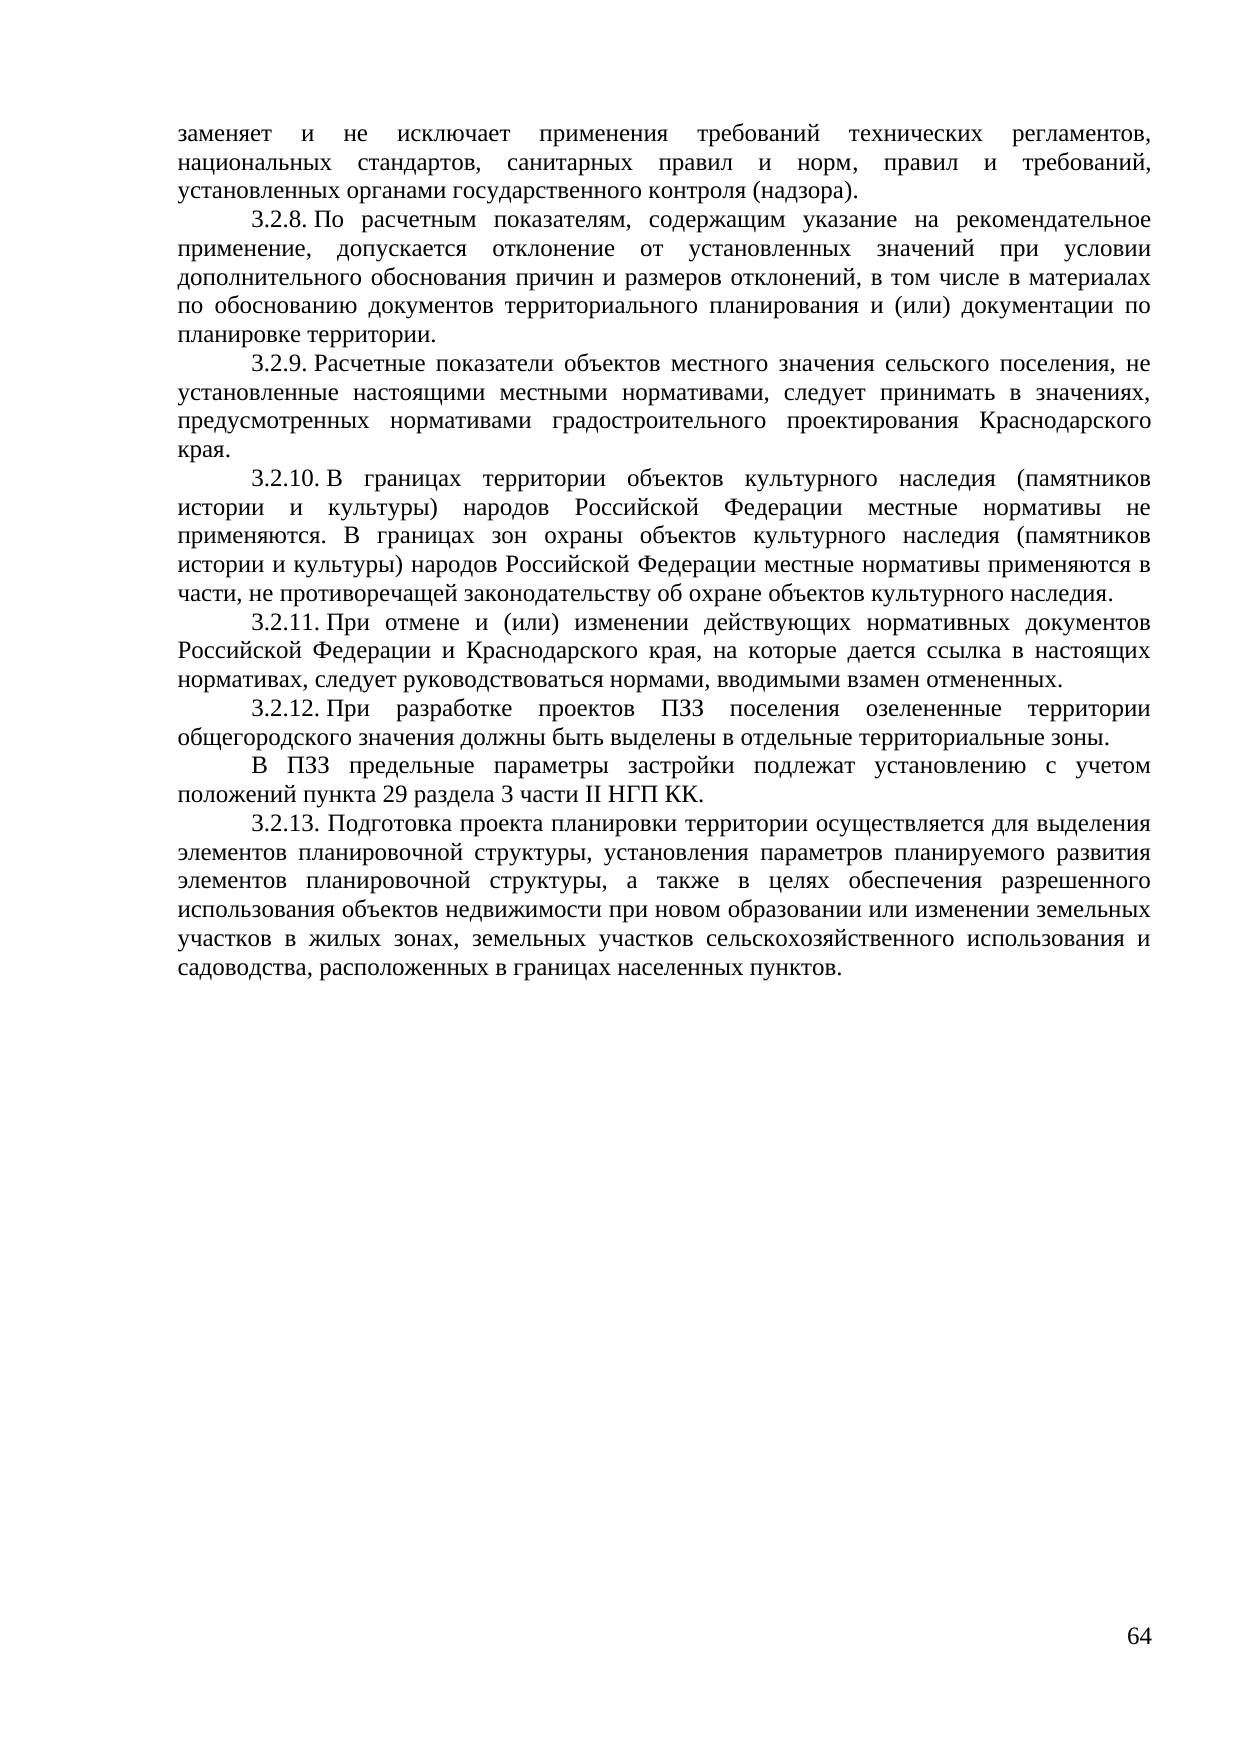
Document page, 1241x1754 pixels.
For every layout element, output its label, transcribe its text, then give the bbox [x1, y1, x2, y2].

text В ПЗЗ предельные параметры застройки подлежат установлению с учетом положений пункта 29 раздела 3 части II НГП КК. [177, 751, 1152, 808]
text 3.2.8. По расчетным показателям, содержащим указание на рекомендательное применение, допускается отклонение от установленных значений при условии дополнительного обоснования причин и размеров отклонений, в том числе в материалах по обоснованию документов территориального планирования и (или) документации по планировке территории. [177, 204, 1152, 348]
text 3.2.9. Расчетные показатели объектов местного значения сельского поселения, не установленные настоящими местными нормативами, следует принимать в значениях, предусмотренных нормативами градостроительного проектирования Краснодарского края. [177, 348, 1152, 463]
text 3.2.11. При отмене и (или) изменении действующих нормативных документов Российской Федерации и Краснодарского края, на которые дается ссылка в настоящих нормативах, следует руководствоваться нормами, вводимыми взамен отмененных. [177, 607, 1152, 693]
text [177, 118, 1152, 204]
text 3.2.12. При разработке проектов ПЗЗ поселения озелененные территории общегородского значения должны быть выделены в отдельные территориальные зоны. [177, 693, 1152, 751]
text 3.2.10. В границах территории объектов культурного наследия (памятников истории и культуры) народов Российской Федерации местные нормативы не применяются. В границах зон охраны объектов культурного наследия (памятников истории и культуры) народов Российской Федерации местные нормативы применяются в части, не противоречащей законодательству об охране объектов культурного наследия. [177, 463, 1152, 607]
text 3.2.13. Подготовка проекта планировки территории осуществляется для выделения элементов планировочной структуры, установления параметров планируемого развития элементов планировочной структуры, а также в целях обеспечения разрешенного использования объектов недвижимости при новом образовании или изменении земельных участков в жилых зонах, земельных участков сельскохозяйственного использования и садоводства, расположенных в границах населенных пунктов. [177, 808, 1152, 981]
